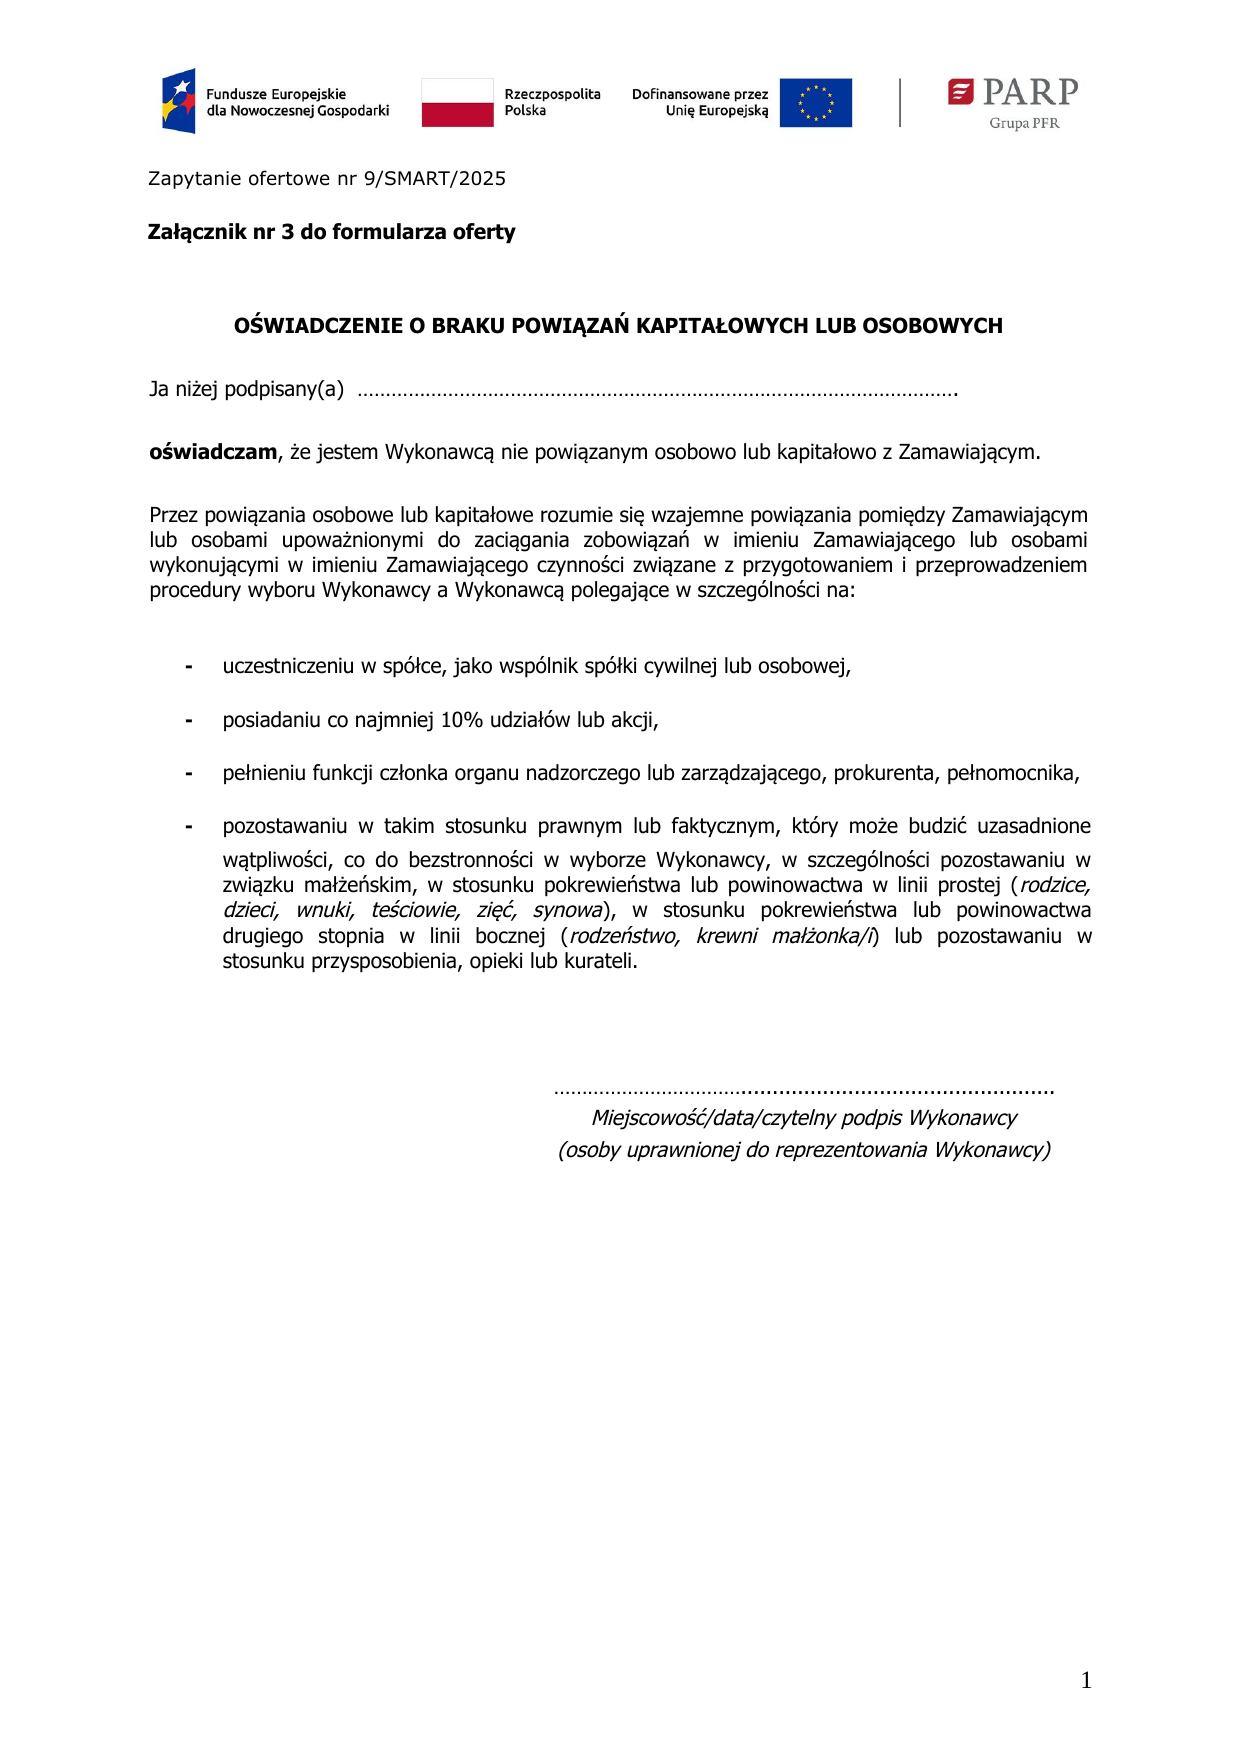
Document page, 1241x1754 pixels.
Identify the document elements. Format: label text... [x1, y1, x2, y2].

picture [147, 58, 1093, 144]
text …………………………….................................................. [516, 1073, 1093, 1098]
text OŚWIADCZENIE O BRAKU POWIĄZAŃ KAPITAŁOWYCH LUB OSOBOWYCH [149, 313, 1075, 338]
list uczestniczeniu w spółce, jako wspólnik spółki cywilnej lub osobowej, [185, 640, 1093, 687]
list posiadaniu co najmniej 10% udziałów lub akcji, [185, 693, 1093, 740]
list pełnieniu funkcji członka organu nadzorczego lub zarządzającego, prokurenta, pełnomocnika, [185, 746, 1093, 793]
text oświadczam, że jestem Wykonawcą nie powiązanym osobowo lub kapitałowo z Zamawiającym. [149, 438, 1089, 464]
text Załącznik nr 3 do formularza oferty [148, 218, 1093, 243]
text Ja niżej podpisany(a) ……………………………………………………………………………………………. [149, 376, 1087, 401]
list pozostawaniu w takim stosunku prawnym lub faktycznym, który może budzić uzasadnione wątpliwości, co do bezstronności w wyborze Wykonawcy, w szczególności pozostawaniu w związku małżeńskim, w stosunku pokrewieństwa lub powinowactwa w linii prostej (rodzice, dzieci, wnuki, teściowie, zięć, synowa), w stosunku pokrewieństwa lub powinowactwa drugiego stopnia w linii bocznej (rodzeństwo, krewni małżonka/i) lub pozostawaniu w stosunku przysposobienia, opieki lub kurateli. [185, 799, 1093, 973]
text Miejscowość/data/czytelny podpis Wykonawcy [516, 1105, 1093, 1130]
text (osoby uprawnionej do reprezentowania Wykonawcy) [516, 1136, 1093, 1161]
text Przez powiązania osobowe lub kapitałowe rozumie się wzajemne powiązania pomiędzy Zamawiającym lub osobami upoważnionymi do zaciągania zobowiązań w imieniu Zamawiającego lub osobami wykonującymi w imieniu Zamawiającego czynności związane z przygotowaniem i przeprowadzeniem procedury wyboru Wykonawcy a Wykonawcą polegające w szczególności na: [149, 501, 1089, 602]
